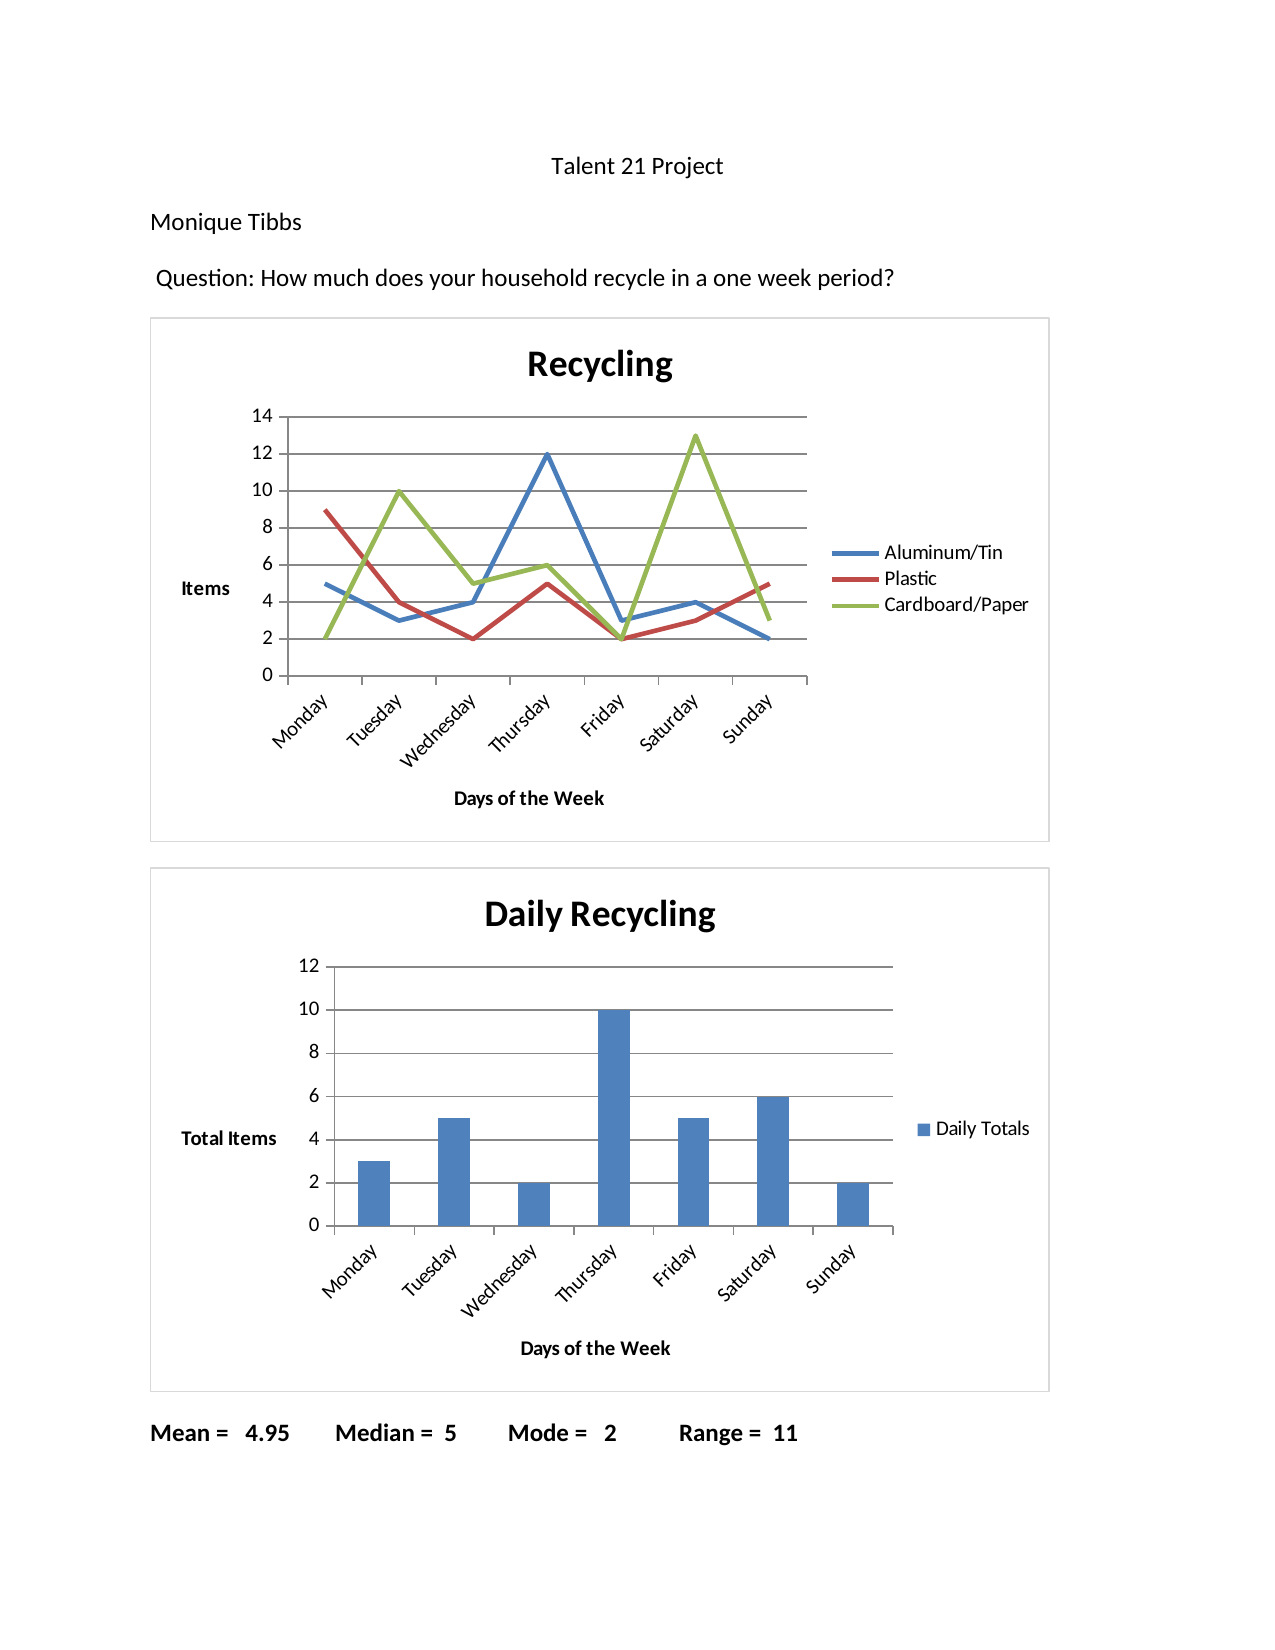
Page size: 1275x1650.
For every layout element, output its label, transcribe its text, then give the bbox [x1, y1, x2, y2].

text Question: How much does your household recycle in a one week period? [150, 262, 1125, 292]
text Monique Tibbs [150, 206, 1125, 236]
text Talent 21 Project [150, 150, 1125, 181]
text Mean = 4.95 Median = 5 Mode = 2 Range = 11 [150, 1417, 1125, 1448]
